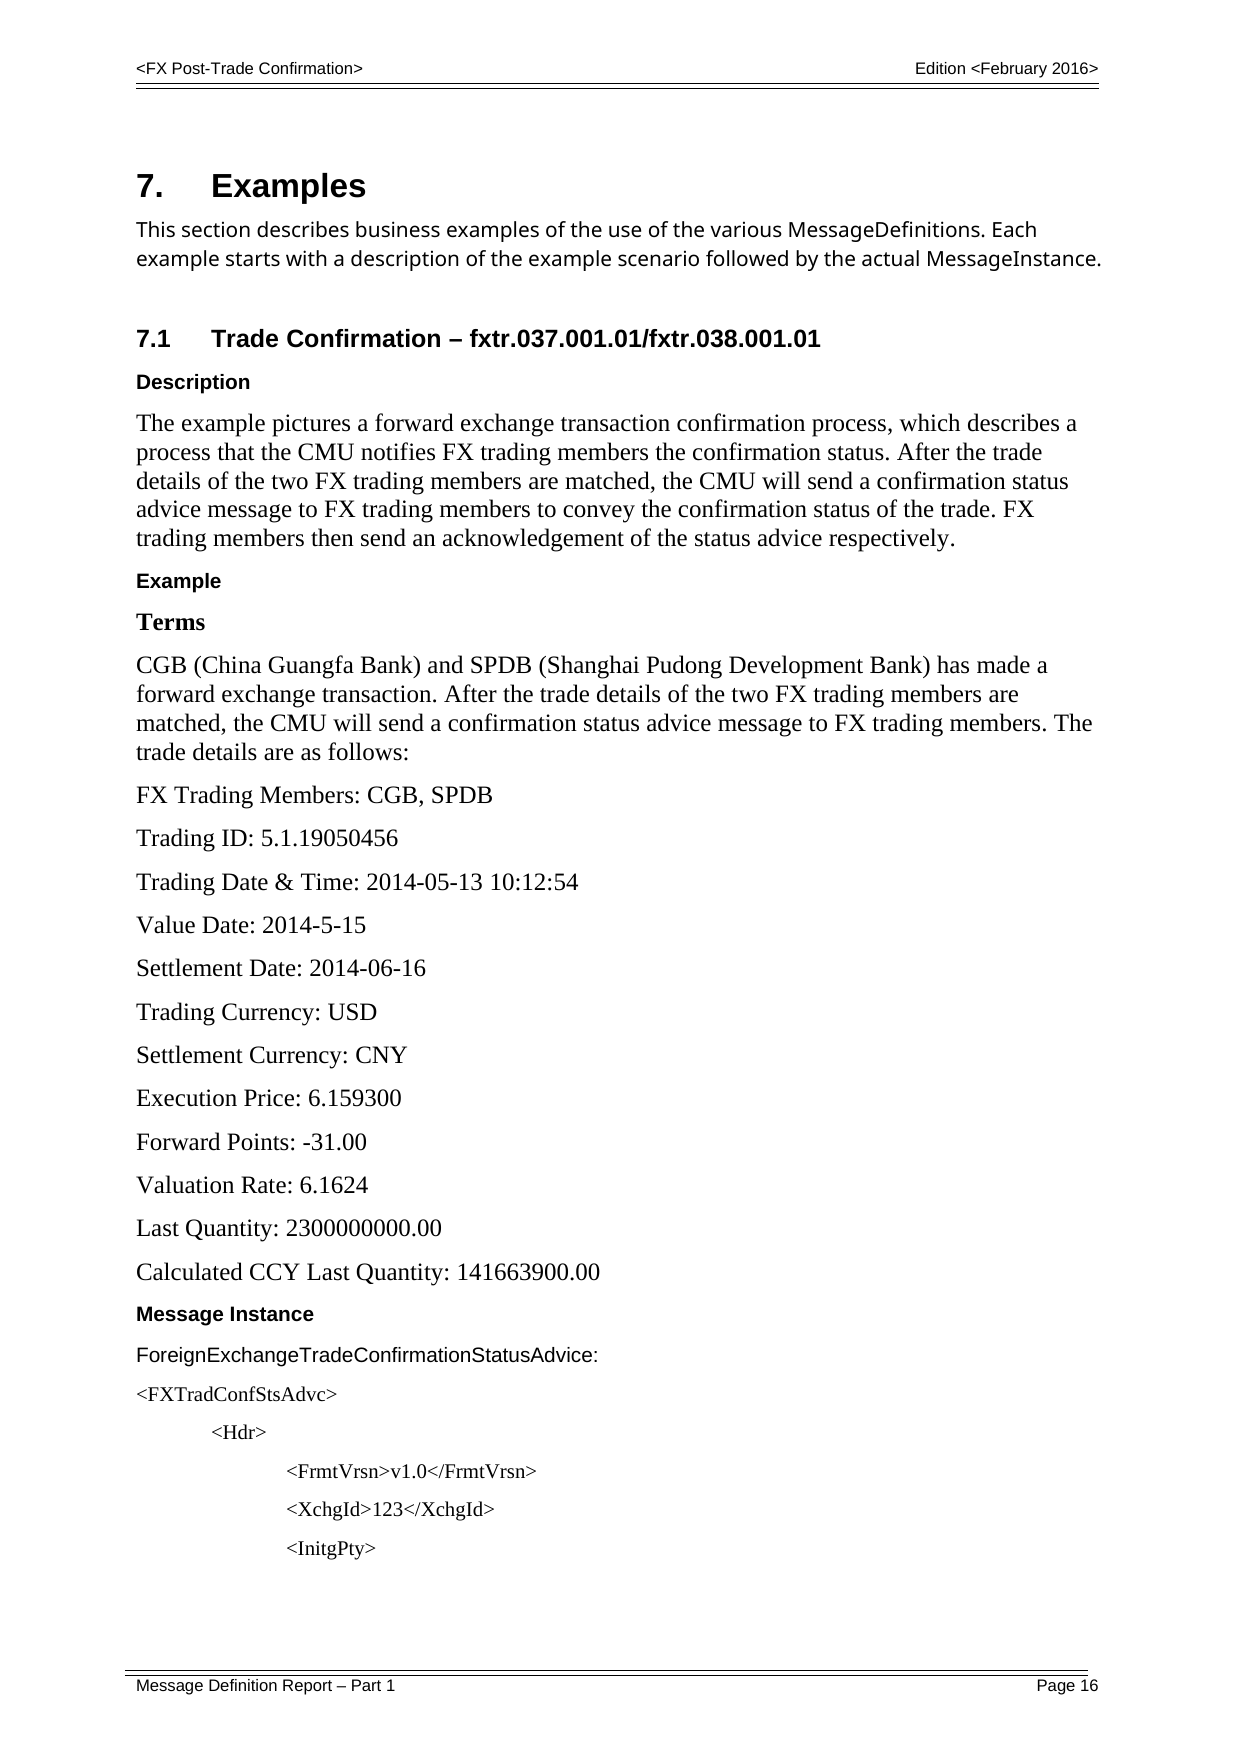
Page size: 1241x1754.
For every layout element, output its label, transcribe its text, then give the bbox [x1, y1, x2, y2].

text Trading ID: 5.1.19050456 [136, 823, 1104, 852]
text Execution Price: 6.159300 [136, 1083, 1104, 1112]
text The example pictures a forward exchange transaction confirmation process, which describes a process that the CMU notifies FX trading members the confirmation status. After the trade details of the two FX trading members are matched, the CMU will send a confirmation status advice message to FX trading members to convey the confirmation status of the trade. FX trading members then send an acknowledgement of the status advice respectively. [136, 408, 1104, 552]
text Message Instance [136, 1302, 1104, 1326]
text Terms [136, 607, 1104, 636]
text Forward Points: -31.00 [136, 1127, 1104, 1156]
text Trading Currency: USD [136, 997, 1104, 1026]
text <XchgId>123</XchgId> [136, 1497, 1104, 1521]
text Last Quantity: 2300000000.00 [136, 1213, 1104, 1242]
text Valuation Rate: 6.1624 [136, 1170, 1104, 1199]
text FX Trading Members: CGB, SPDB [136, 780, 1104, 809]
text <InitgPty> [136, 1536, 1104, 1560]
text Value Date: 2014-5-15 [136, 910, 1104, 939]
text Example [136, 569, 1104, 593]
text CGB (China Guangfa Bank) and SPDB (Shanghai Pudong Development Bank) has made a forward exchange transaction. After the trade details of the two FX trading members are matched, the CMU will send a confirmation status advice message to FX trading members. The trade details are as follows: [136, 651, 1104, 766]
text Settlement Date: 2014-06-16 [136, 953, 1104, 982]
text <FXTradConfStsAdvc> [136, 1381, 1104, 1406]
text Trading Date & Time: 2014-05-13 10:12:54 [136, 867, 1104, 896]
subtitle Trade Confirmation – fxtr.037.001.01/fxtr.038.001.01 [136, 324, 1104, 353]
text <FrmtVrsn>v1.0</FrmtVrsn> [136, 1459, 1104, 1483]
text <Hdr> [136, 1420, 1104, 1444]
text Settlement Currency: CNY [136, 1040, 1104, 1069]
text Calculated CCY Last Quantity: 141663900.00 [136, 1257, 1104, 1286]
subtitle Examples [136, 167, 1104, 205]
text ForeignExchangeTradeConfirmationStatusAdvice: [136, 1343, 1104, 1367]
text Description [136, 370, 1104, 394]
text This section describes business examples of the use of the various MessageDefinitions. Each example starts with a description of the example scenario followed by the actual MessageInstance. [136, 215, 1104, 272]
